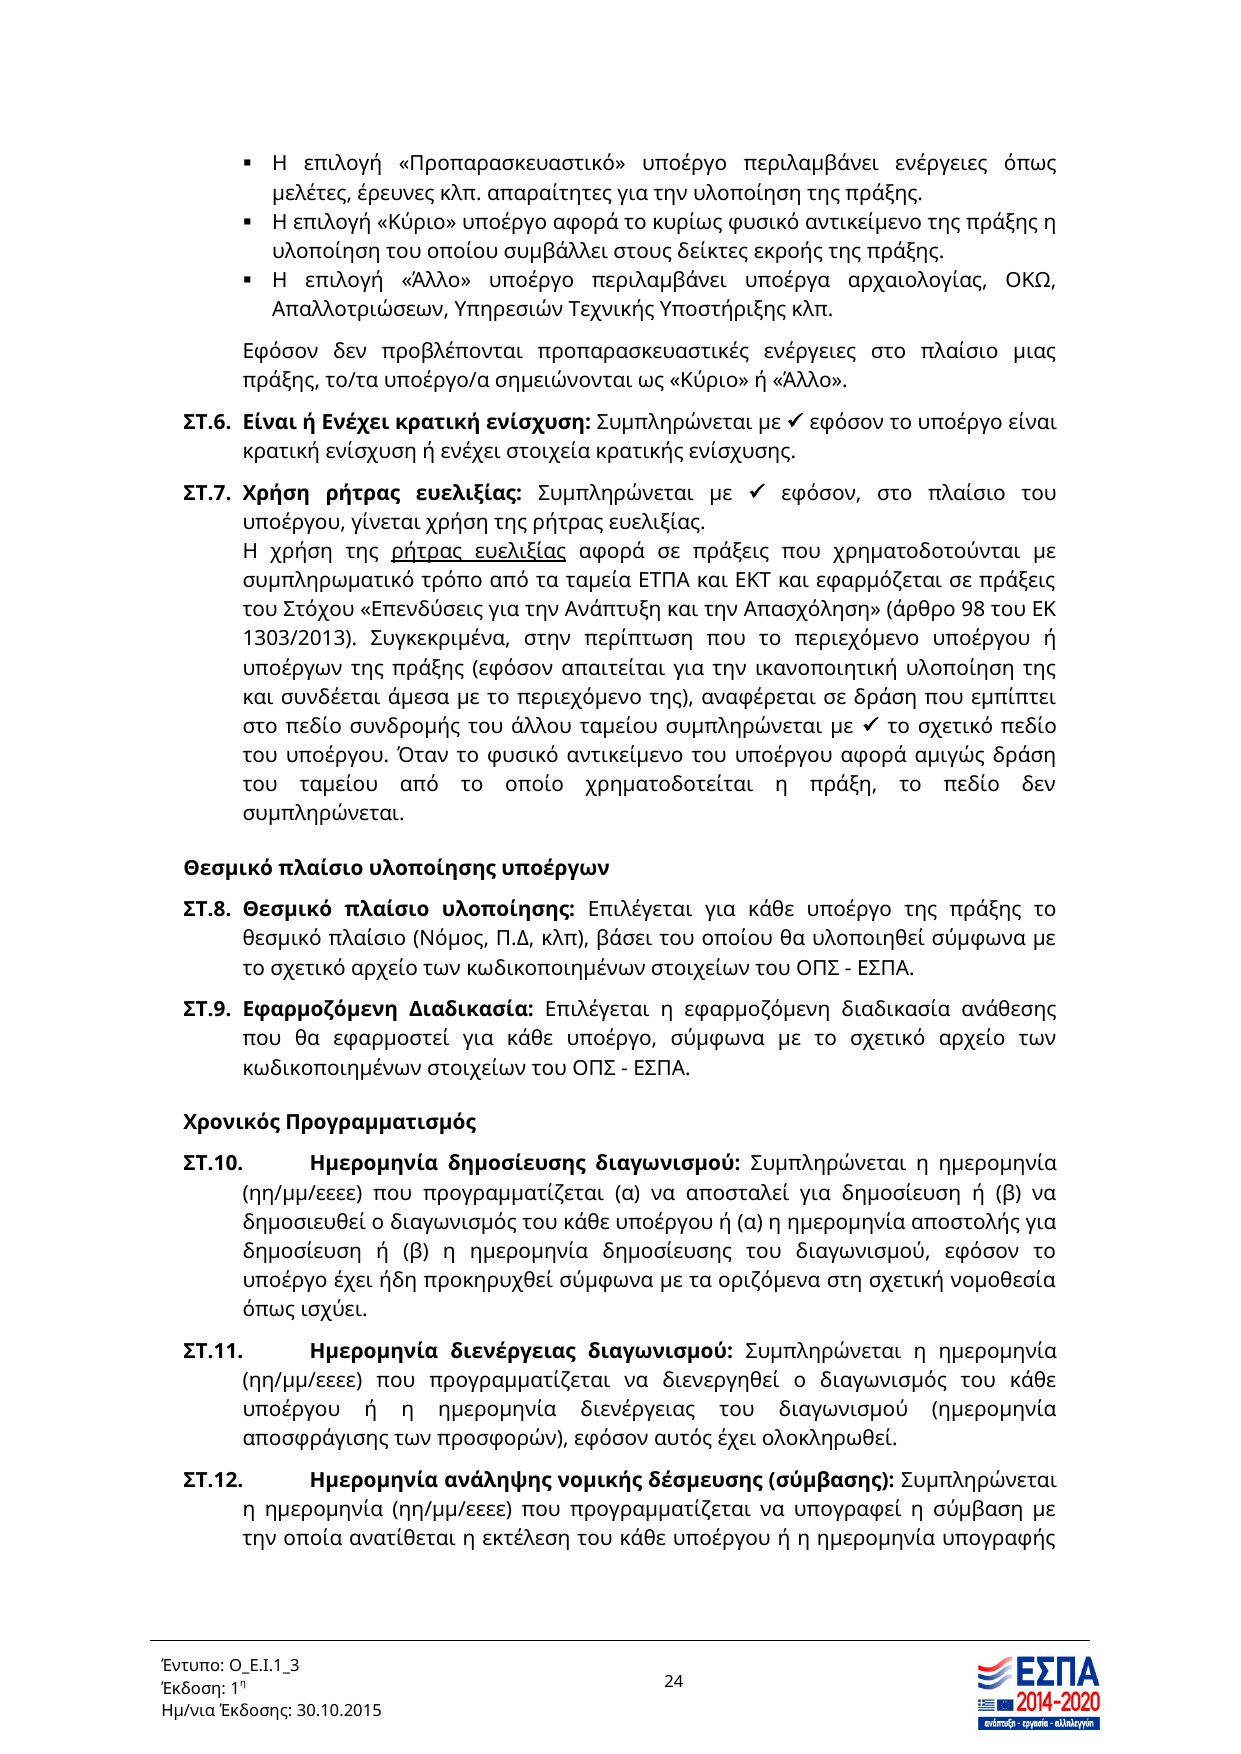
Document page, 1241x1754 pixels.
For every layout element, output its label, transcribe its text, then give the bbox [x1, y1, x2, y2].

text Εφόσον δεν προβλέπονται προπαρασκευαστικές ενέργειες στο πλαίσιο μιας πράξης, το/τα υποέργο/α σημειώνονται ως «Κύριο» ή «Άλλο». [242, 335, 1057, 393]
list Χρήση ρήτρας ευελιξίας: Συμπληρώνεται με εφόσον, στο πλαίσιο του υποέργου, γίνεται χρήση της ρήτρας ευελιξίας. [183, 477, 1057, 535]
picture [974, 1654, 1103, 1732]
list Η επιλογή «Προπαρασκευαστικό» υποέργο περιλαμβάνει ενέργειες όπως μελέτες, έρευνες κλπ. απαραίτητες για την υλοποίηση της πράξης. [242, 148, 1057, 206]
list Εφαρμοζόμενη Διαδικασία: Επιλέγεται η εφαρμοζόμενη διαδικασία ανάθεσης που θα εφαρμοστεί για κάθε υποέργο, σύμφωνα με το σχετικό αρχείο των κωδικοποιημένων στοιχείων του ΟΠΣ - ΕΣΠΑ. [183, 993, 1057, 1081]
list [183, 1464, 1057, 1552]
list Η επιλογή «Άλλο» υποέργο περιλαμβάνει υποέργα αρχαιολογίας, ΟΚΩ, Απαλλοτριώσεων, Υπηρεσιών Τεχνικής Υποστήριξης κλπ. [242, 264, 1057, 323]
list Είναι ή Ενέχει κρατική ενίσχυση: Συμπληρώνεται με εφόσον το υποέργο είναι κρατική ενίσχυση ή ενέχει στοιχεία κρατικής ενίσχυσης. [183, 406, 1057, 464]
list Η επιλογή «Κύριο» υποέργο αφορά το κυρίως φυσικό αντικείμενο της πράξης η υλοποίηση του οποίου συμβάλλει στους δείκτες εκροής της πράξης. [242, 206, 1057, 264]
list Θεσμικό πλαίσιο υλοποίησης: Επιλέγεται για κάθε υποέργο της πράξης το θεσμικό πλαίσιο (Νόμος, Π.Δ, κλπ), βάσει του οποίου θα υλοποιηθεί σύμφωνα με το σχετικό αρχείο των κωδικοποιημένων στοιχείων του ΟΠΣ - ΕΣΠΑ. [183, 893, 1057, 981]
text Χρονικός Προγραμματισμός [183, 1106, 1057, 1135]
list Ημερομηνία διενέργειας διαγωνισμού: Συμπληρώνεται η ημερομηνία (ηη/μμ/εεεε) που προγραμματίζεται να διενεργηθεί ο διαγωνισμός του κάθε υποέργου ή η ημερομηνία διενέργειας του διαγωνισμού (ημερομηνία αποσφράγισης των προσφορών), εφόσον αυτός έχει ολοκληρωθεί. [183, 1335, 1057, 1452]
text Θεσμικό πλαίσιο υλοποίησης υποέργων [183, 852, 1057, 881]
list Ημερομηνία δημοσίευσης διαγωνισμού: Συμπληρώνεται η ημερομηνία (ηη/μμ/εεεε) που προγραμματίζεται (α) να αποσταλεί για δημοσίευση ή (β) να δημοσιευθεί ο διαγωνισμός του κάθε υποέργου ή (α) η ημερομηνία αποστολής για δημοσίευση ή (β) η ημερομηνία δημοσίευσης του διαγωνισμού, εφόσον το υποέργο έχει ήδη προκηρυχθεί σύμφωνα με τα οριζόμενα στη σχετική νομοθεσία όπως ισχύει. [183, 1148, 1057, 1323]
text Η χρήση της ρήτρας ευελιξίας αφορά σε πράξεις που χρηματοδοτούνται με συμπληρωματικό τρόπο από τα ταμεία ΕΤΠΑ και ΕΚΤ και εφαρμόζεται σε πράξεις του Στόχου «Επενδύσεις για την Ανάπτυξη και την Απασχόληση» (άρθρο 98 του ΕΚ 1303/2013). Συγκεκριμένα, στην περίπτωση που το περιεχόμενο υποέργου ή υποέργων της πράξης (εφόσον απαιτείται για την ικανοποιητική υλοποίηση της και συνδέεται άμεσα με το περιεχόμενο της), αναφέρεται σε δράση που εμπίπτει στο πεδίο συνδρομής του άλλου ταμείου συμπληρώνεται με το σχετικό πεδίο του υποέργου. Όταν το φυσικό αντικείμενο του υποέργου αφορά αμιγώς δράση του ταμείου από το οποίο χρηματοδοτείται η πράξη, το πεδίο δεν συμπληρώνεται. [242, 535, 1057, 827]
